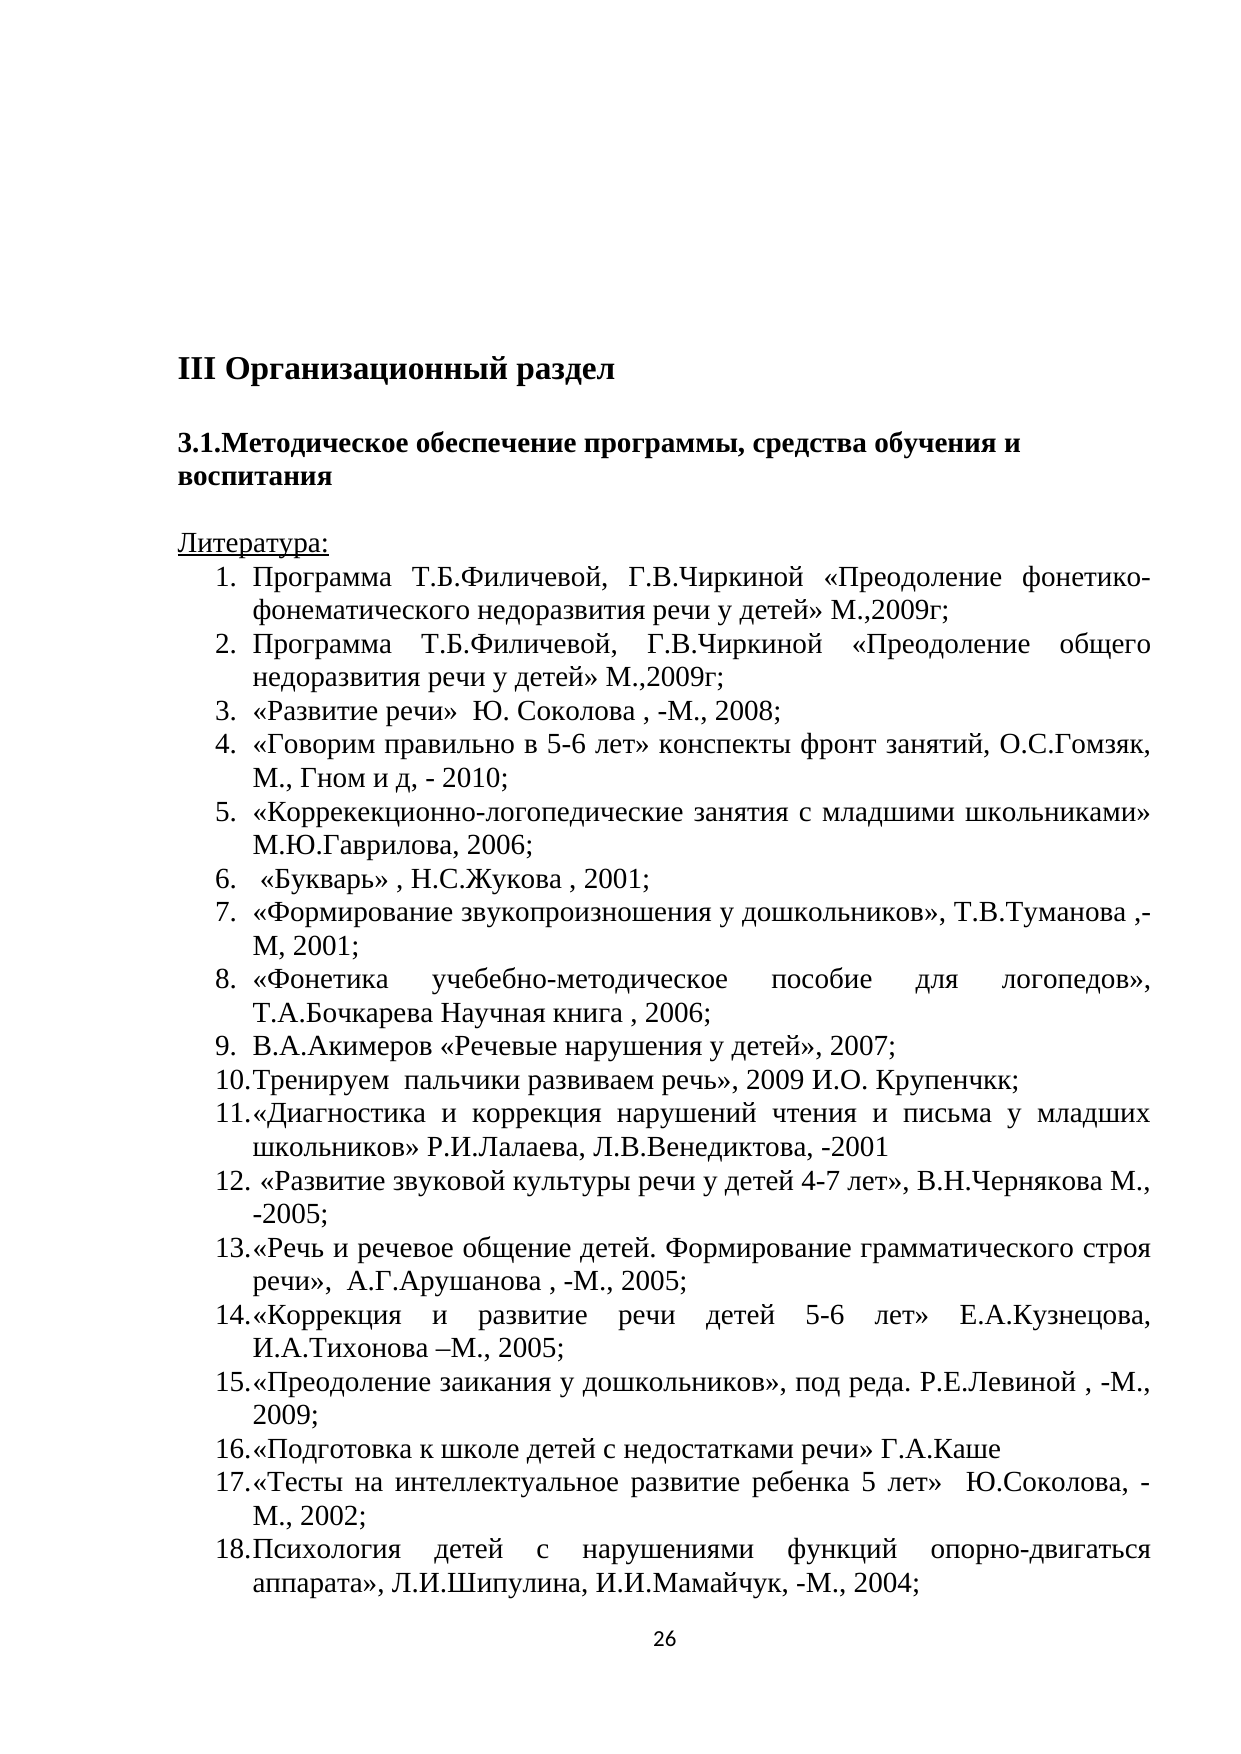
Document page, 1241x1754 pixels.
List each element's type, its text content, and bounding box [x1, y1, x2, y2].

list «Букварь» , Н.С.Жукова , 2001; [215, 861, 1152, 894]
list «Диагностика и коррекция нарушений чтения и письма у младших школьников» Р.И.Лалаева, Л.В.Венедиктова, -2001 [215, 1096, 1152, 1163]
list «Формирование звукопроизношения у дошкольников», Т.В.Туманова ,-М, 2001; [215, 894, 1152, 961]
list «Развитие речи» Ю. Соколова , -М., 2008; [215, 693, 1152, 727]
text 3.1.Методическое обеспечение программы, средства обучения и воспитания [177, 425, 1152, 492]
list «Речь и речевое общение детей. Формирование грамматического строя речи», А.Г.Арушанова , -М., 2005; [215, 1230, 1152, 1297]
list «Говорим правильно в 5-6 лет» конспекты фронт занятий, О.С.Гомзяк, М., Гном и д, - 2010; [215, 727, 1152, 794]
list Психология детей с нарушениями функций опорно-двигаться аппарата», Л.И.Шипулина, И.И.Мамайчук, -М., 2004; [215, 1532, 1152, 1599]
list «Коррекция и развитие речи детей 5-6 лет» Е.А.Кузнецова, И.А.Тихонова –М., 2005; [215, 1297, 1152, 1364]
list «Развитие звуковой культуры речи у детей 4-7 лет», В.Н.Чернякова М., -2005; [215, 1163, 1152, 1230]
text Литература: [177, 525, 1152, 559]
list В.А.Акимеров «Речевые нарушения у детей», 2007; [215, 1028, 1152, 1062]
list Тренируем пальчики развиваем речь», 2009 И.О. Крупенчкк; [215, 1062, 1152, 1096]
list «Преодоление заикания у дошкольников», под реда. Р.Е.Левиной , -М., 2009; [215, 1364, 1152, 1431]
list Программа Т.Б.Филичевой, Г.В.Чиркиной «Преодоление общего недоразвития речи у детей» М.,2009г; [215, 626, 1152, 693]
list «Тесты на интеллектуальное развитие ребенка 5 лет» Ю.Соколова, -М., 2002; [215, 1464, 1152, 1532]
list Программа Т.Б.Филичевой, Г.В.Чиркиной «Преодоление фонетико-фонематического недоразвития речи у детей» М.,2009г; [215, 559, 1152, 626]
text III Организационный раздел [177, 348, 1152, 386]
list «Фонетика учебебно-методическое пособие для логопедов», Т.А.Бочкарева Научная книга , 2006; [215, 961, 1152, 1028]
list «Коррекекционно-логопедические занятия с младшими школьниками» М.Ю.Гаврилова, 2006; [215, 794, 1152, 861]
list «Подготовка к школе детей с недостатками речи» Г.А.Каше [215, 1431, 1152, 1464]
